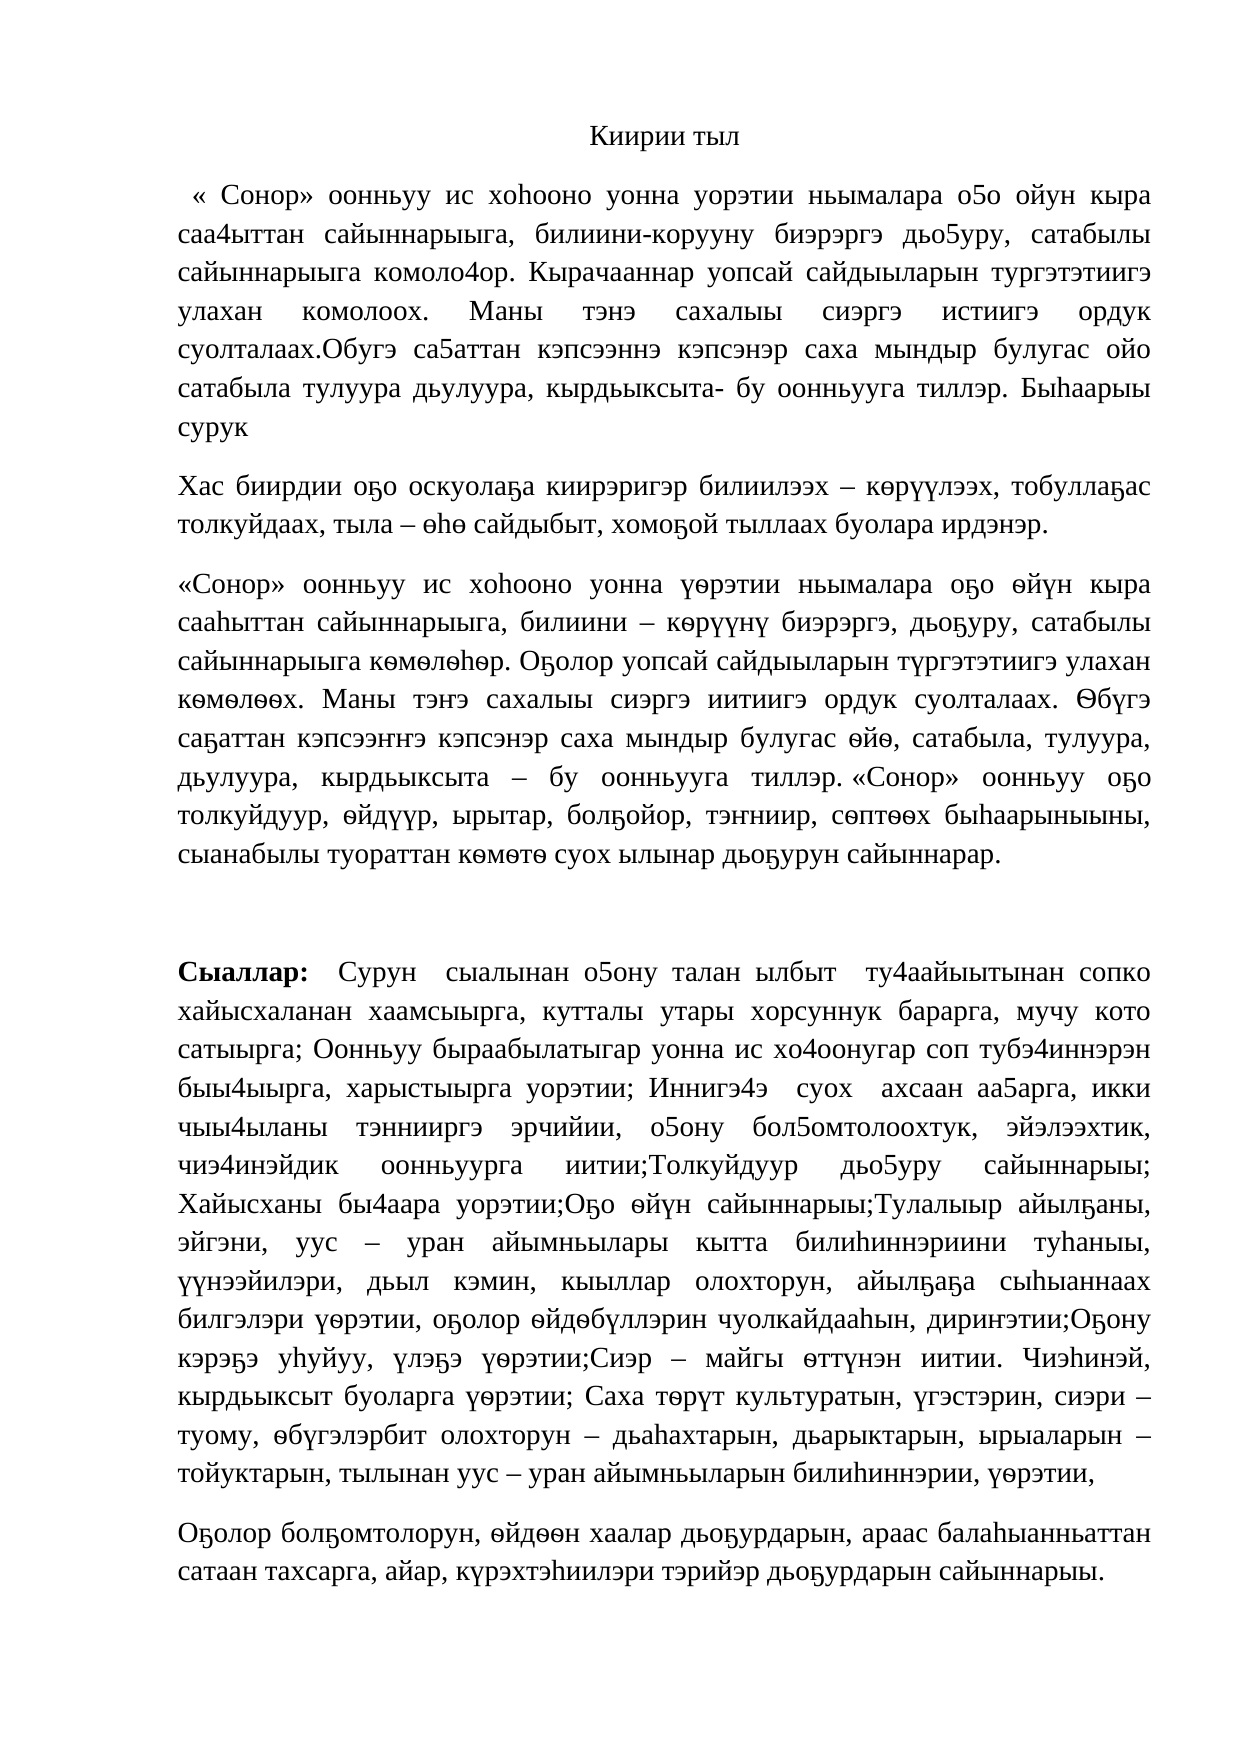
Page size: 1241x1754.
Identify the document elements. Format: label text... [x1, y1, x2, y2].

text Оҕолор болҕомтолорун, ѳйдѳѳн хаалар дьоҕурдарын, араас балаһыанньаттан сатаан тахсарга, айар, күрэхтэһиилэри тэрийэр дьоҕурдарын сайыннарыы. [177, 1515, 1152, 1587]
text Киирии тыл [177, 118, 1152, 152]
text Сыаллар: Сурун сыалынан о5ону талан ылбыт ту4аайыытынан сопко хайысхаланан хаамсыырга, кутталы утары хорсуннук барарга, мучу кото сатыырга; Оонньуу быраабылатыгар уонна ис хо4оонугар соп тубэ4иннэрэн быы4ыырга, харыстыырга уорэтии; Иннигэ4э суох ахсаан аа5арга, икки чыы4ыланы тэннииргэ эрчийии, о5ону бол5омтолоохтук, эйэлээхтик, чиэ4инэйдик оонньуурга иитии;Толкуйдуур дьо5уру сайыннарыы; Хайысханы бы4аара уорэтии;Оҕо ѳйүн сайыннарыы;Тулалыыр айылҕаны, эйгэни, уус – уран айымньылары кытта билиһиннэриини туһаныы, үүнээйилэри, дьыл кэмин, кыыллар олохторун, айылҕаҕа сыһыаннаах билгэлэри үѳрэтии, оҕолор ѳйдѳбүллэрин чуолкайдааһын, дириҥэтии;Оҕону кэрэҕэ уһуйуу, үлэҕэ үѳрэтии;Сиэр – майгы ѳттүнэн иитии. Чиэһинэй, кырдьыксыт буоларга үѳрэтии; Саха тѳрүт культуратын, үгэстэрин, сиэри – туому, ѳбүгэлэрбит олохторун – дьаһахтарын, дьарыктарын, ырыаларын – тойуктарын, тылынан уус – уран айымньыларын билиһиннэрии, үѳрэтии, [177, 954, 1152, 1489]
text Хас биирдии оҕо оскуолаҕа киирэригэр билиилээх – көрүүлээх, тобуллаҕас толкуйдаах, тыла – өһө сайдыбыт, хомоҕой тыллаах буолара ирдэнэр. [177, 468, 1152, 540]
text « Сонор» оонньуу ис хоhооно уонна уорэтии ньымалара о5о ойун кыра саа4ыттан сайыннарыыга, билиини-корууну биэрэргэ дьо5уру, сатабылы сайыннарыыга комоло4ор. Кырачааннар уопсай сайдыыларын тургэтэтиигэ улахан комолоох. Маны тэнэ сахалыы сиэргэ истиигэ ордук суолталаах.Обугэ са5аттан кэпсээннэ кэпсэнэр саха мындыр булугас ойо сатабыла тулуура дьулуура, кырдьыксыта- бу оонньууга тиллэр. Быһаарыы сурук [177, 177, 1152, 442]
text «Сонор» оонньуу ис хоһооно уонна үѳрэтии ньымалара оҕо ѳйүн кыра сааһыттан сайыннарыыга, билиини – кѳрүүнү биэрэргэ, дьоҕуру, сатабылы сайыннарыыга кѳмѳлѳһѳр. Оҕолор уопсай сайдыыларын түргэтэтиигэ улахан кѳмѳлѳѳх. Маны тэҥэ сахалыы сиэргэ иитиигэ ордук суолталаах. Ѳбүгэ саҕаттан кэпсээҥҥэ кэпсэнэр саха мындыр булугас ѳйѳ, сатабыла, тулуура, дьулуура, кырдьыксыта – бу оонньууга тиллэр. «Сонор» оонньуу оҕо толкуйдуур, ѳйдүүр, ырытар, болҕойор, тэҥниир, сѳптѳѳх быһаарыныыны, сыанабылы туораттан кѳмѳтѳ суох ылынар дьоҕурун сайыннарар. [177, 566, 1152, 869]
